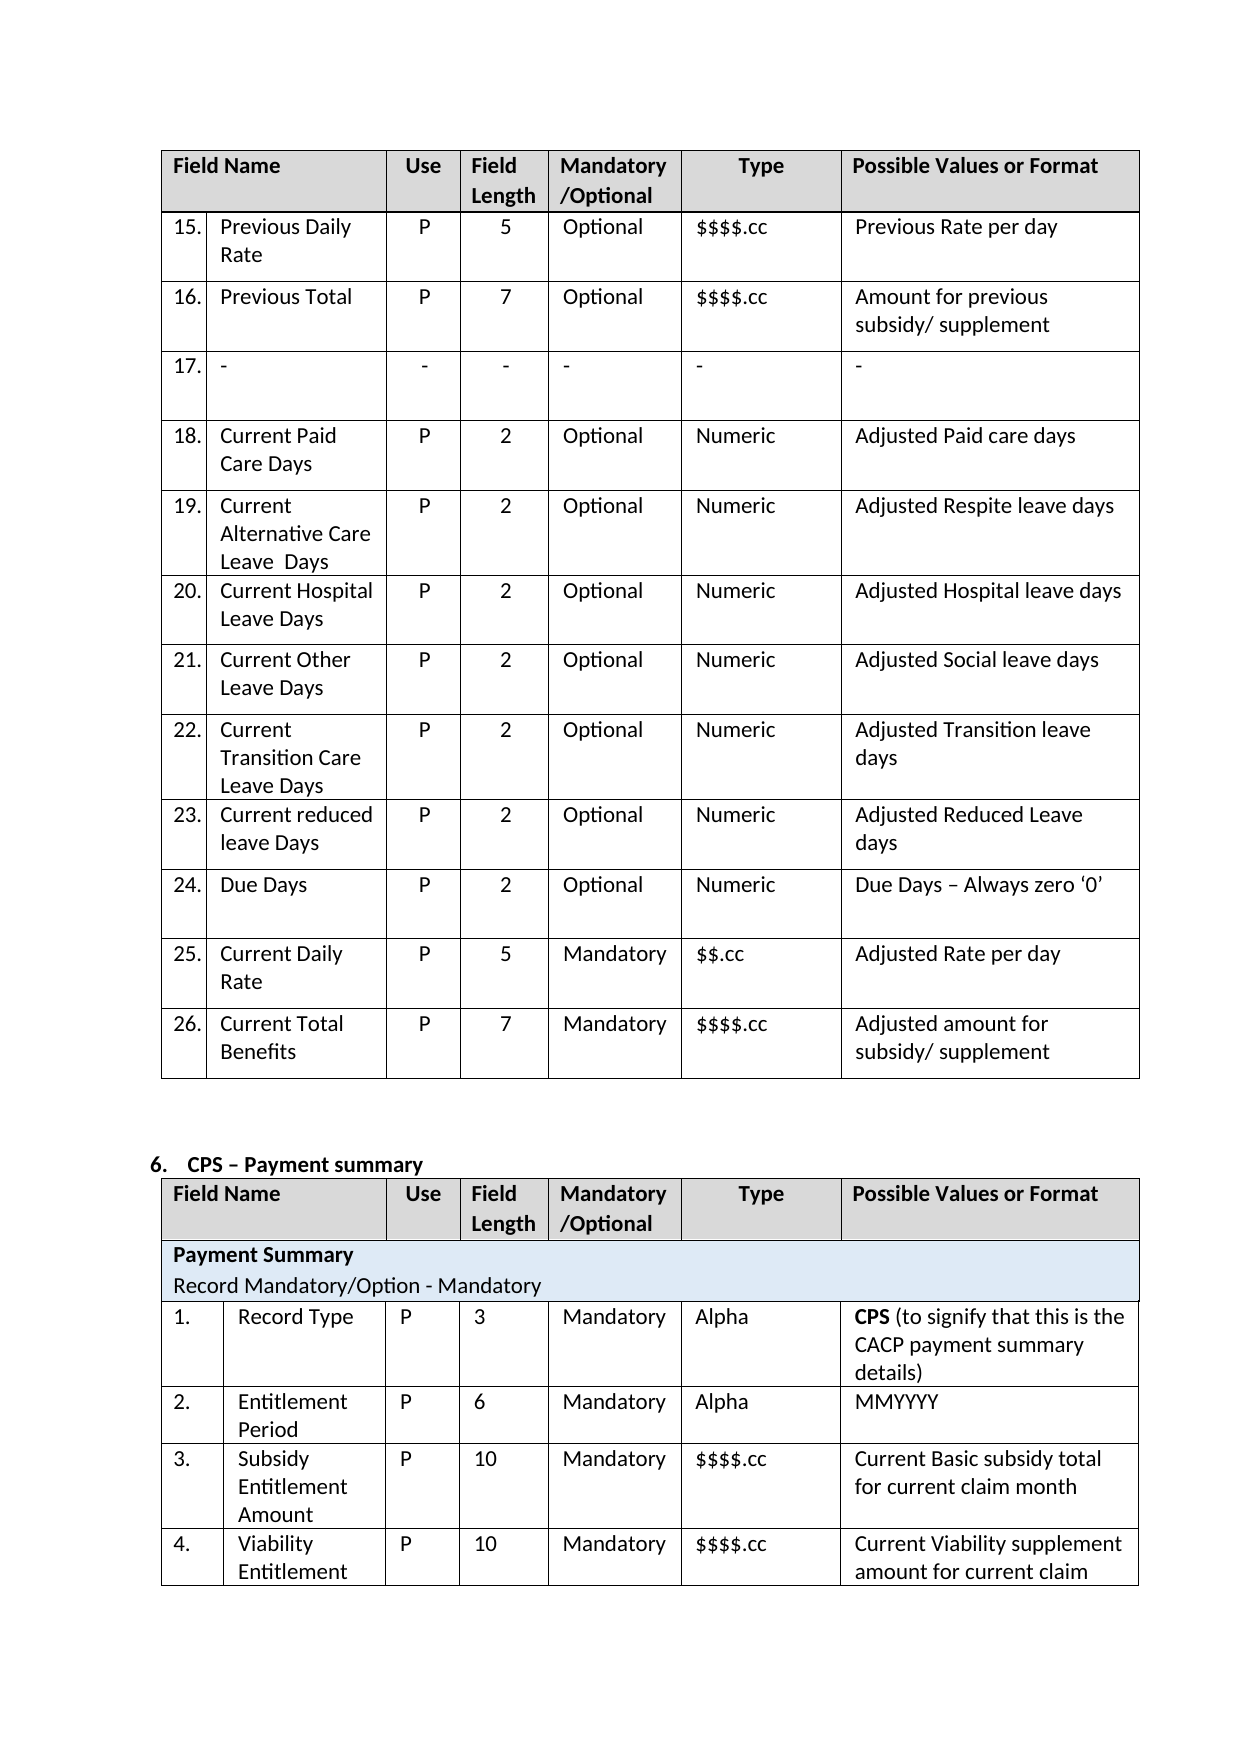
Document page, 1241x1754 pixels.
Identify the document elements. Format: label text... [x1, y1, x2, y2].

table_cell [162, 800, 206, 869]
table_header Use [387, 1179, 460, 1239]
table_cell Optional [549, 576, 681, 644]
table_cell Current Total Benefits [207, 1009, 386, 1077]
table_cell 10 [460, 1529, 548, 1585]
table_cell 2 [461, 421, 548, 490]
table_header Mandatory/Optional [549, 1179, 681, 1239]
table_cell 2 [461, 645, 548, 714]
table_cell Adjusted Social leave days [842, 645, 1139, 714]
table_cell [162, 715, 206, 799]
table_cell Current Paid Care Days [207, 421, 386, 490]
table_cell Alpha [682, 1302, 840, 1386]
table_cell 3 [460, 1302, 548, 1386]
table_cell 7 [461, 282, 548, 351]
table_cell 5 [461, 939, 548, 1008]
table_cell Numeric [682, 576, 841, 644]
table_cell [162, 352, 206, 420]
table_cell P [386, 1529, 459, 1585]
table_cell Numeric [682, 715, 841, 799]
table_cell - [461, 352, 548, 420]
table_cell P [387, 491, 460, 575]
table_cell P [387, 800, 460, 869]
table_cell [162, 1302, 223, 1386]
table_cell 2 [461, 576, 548, 644]
table_header Use [387, 151, 460, 211]
table_cell Amount for previous subsidy/ supplement [842, 282, 1139, 351]
table_cell P [387, 576, 460, 644]
table_cell Optional [549, 870, 681, 938]
table_cell [162, 282, 206, 351]
list CPS – Payment summary [150, 1150, 1090, 1178]
table_cell - [387, 352, 460, 420]
table_cell Previous Daily Rate [207, 213, 386, 281]
table_cell Adjusted Reduced Leave days [842, 800, 1139, 869]
table_cell Adjusted Rate per day [842, 939, 1139, 1008]
table_cell Optional [549, 213, 681, 281]
table_cell [162, 1444, 223, 1528]
table_cell 2 [461, 870, 548, 938]
table_cell Subsidy Entitlement Amount [224, 1444, 385, 1528]
table_cell $$$$.cc [682, 282, 841, 351]
table_cell Current Basic subsidy total for current claim month [841, 1444, 1138, 1528]
table_header Possible Values or Format [842, 1179, 1139, 1239]
table_cell Mandatory [549, 1387, 681, 1443]
table_cell Mandatory [549, 1302, 681, 1386]
table_cell $$$$.cc [682, 213, 841, 281]
table_cell Record Type [224, 1302, 385, 1386]
table_cell CPS (to signify that this is the CACP payment summary details) [841, 1302, 1138, 1386]
table_header Possible Values or Format [842, 151, 1139, 211]
table_header Mandatory/Optional [549, 151, 681, 211]
table_cell 5 [461, 213, 548, 281]
table_cell P [386, 1302, 459, 1386]
table_cell Due Days [207, 870, 386, 938]
table_cell [162, 491, 206, 575]
table_header Type [682, 1179, 841, 1239]
table_cell Due Days – Always zero ‘0’ [842, 870, 1139, 938]
table_cell P [387, 213, 460, 281]
table_cell 2 [461, 800, 548, 869]
table_header Field Length [461, 1179, 548, 1239]
table_cell [162, 213, 206, 281]
table_cell $$$$.cc [682, 1444, 840, 1528]
table_cell Entitlement Period [224, 1387, 385, 1443]
table_cell Current Hospital Leave Days [207, 576, 386, 644]
table_cell Adjusted Transition leave days [842, 715, 1139, 799]
table_cell Numeric [682, 870, 841, 938]
table_cell [162, 576, 206, 644]
table_cell 10 [460, 1444, 548, 1528]
table_cell P [387, 282, 460, 351]
table_cell P [387, 939, 460, 1008]
table_cell $$$$.cc [682, 1009, 841, 1077]
table_header Field Length [461, 151, 548, 211]
table_cell [162, 870, 206, 938]
table_cell Current Transition Care Leave Days [207, 715, 386, 799]
table_cell 6 [460, 1387, 548, 1443]
table_cell [162, 939, 206, 1008]
table_cell Adjusted Paid care days [842, 421, 1139, 490]
table_header Field Name [162, 151, 386, 211]
table_cell Mandatory [549, 1529, 681, 1585]
table_cell Optional [549, 800, 681, 869]
table_cell P [387, 870, 460, 938]
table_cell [841, 1529, 1138, 1585]
table_cell - [207, 352, 386, 420]
table_cell Numeric [682, 800, 841, 869]
table_cell Current Alternative Care Leave Days [207, 491, 386, 575]
table_cell Current Daily Rate [207, 939, 386, 1008]
table_cell Mandatory [549, 1444, 681, 1528]
table_cell Adjusted amount for subsidy/ supplement [842, 1009, 1139, 1077]
table_cell [162, 1009, 206, 1077]
table_cell [162, 645, 206, 714]
table_cell Current Other Leave Days [207, 645, 386, 714]
table_cell MMYYYY [841, 1387, 1138, 1443]
table_cell P [387, 421, 460, 490]
table_cell $$$$.cc [682, 1529, 840, 1585]
table_cell Viability Entitlement Amount [224, 1529, 385, 1585]
table_cell Numeric [682, 491, 841, 575]
table_cell P [386, 1444, 459, 1528]
table_cell Previous Total [207, 282, 386, 351]
table_cell Optional [549, 715, 681, 799]
table_cell Optional [549, 645, 681, 714]
table_cell Optional [549, 491, 681, 575]
table_cell - [842, 352, 1139, 420]
table_cell - [682, 352, 841, 420]
table_cell Optional [549, 282, 681, 351]
table_cell Numeric [682, 421, 841, 490]
table_cell 7 [461, 1009, 548, 1077]
table_header Type [682, 151, 841, 211]
table_cell Current reduced leave Days [207, 800, 386, 869]
table_cell Payment Summary Record Mandatory/Option - Mandatory [162, 1241, 1139, 1301]
table_cell Mandatory [549, 1009, 681, 1077]
table_cell Numeric [682, 645, 841, 714]
table_cell Adjusted Hospital leave days [842, 576, 1139, 644]
table_cell Mandatory [549, 939, 681, 1008]
table_cell Optional [549, 421, 681, 490]
table_cell P [386, 1387, 459, 1443]
table_cell P [387, 1009, 460, 1077]
table_cell Alpha [682, 1387, 840, 1443]
table_cell Previous Rate per day [842, 213, 1139, 281]
table_cell P [387, 645, 460, 714]
table_header Field Name [162, 1179, 386, 1239]
table_cell P [387, 715, 460, 799]
table_cell 2 [461, 715, 548, 799]
table_cell [162, 1387, 223, 1443]
table_cell [162, 1529, 223, 1585]
table_cell 2 [461, 491, 548, 575]
table_cell [162, 421, 206, 490]
table_cell Adjusted Respite leave days [842, 491, 1139, 575]
table_cell $$.cc [682, 939, 841, 1008]
table_cell - [549, 352, 681, 420]
